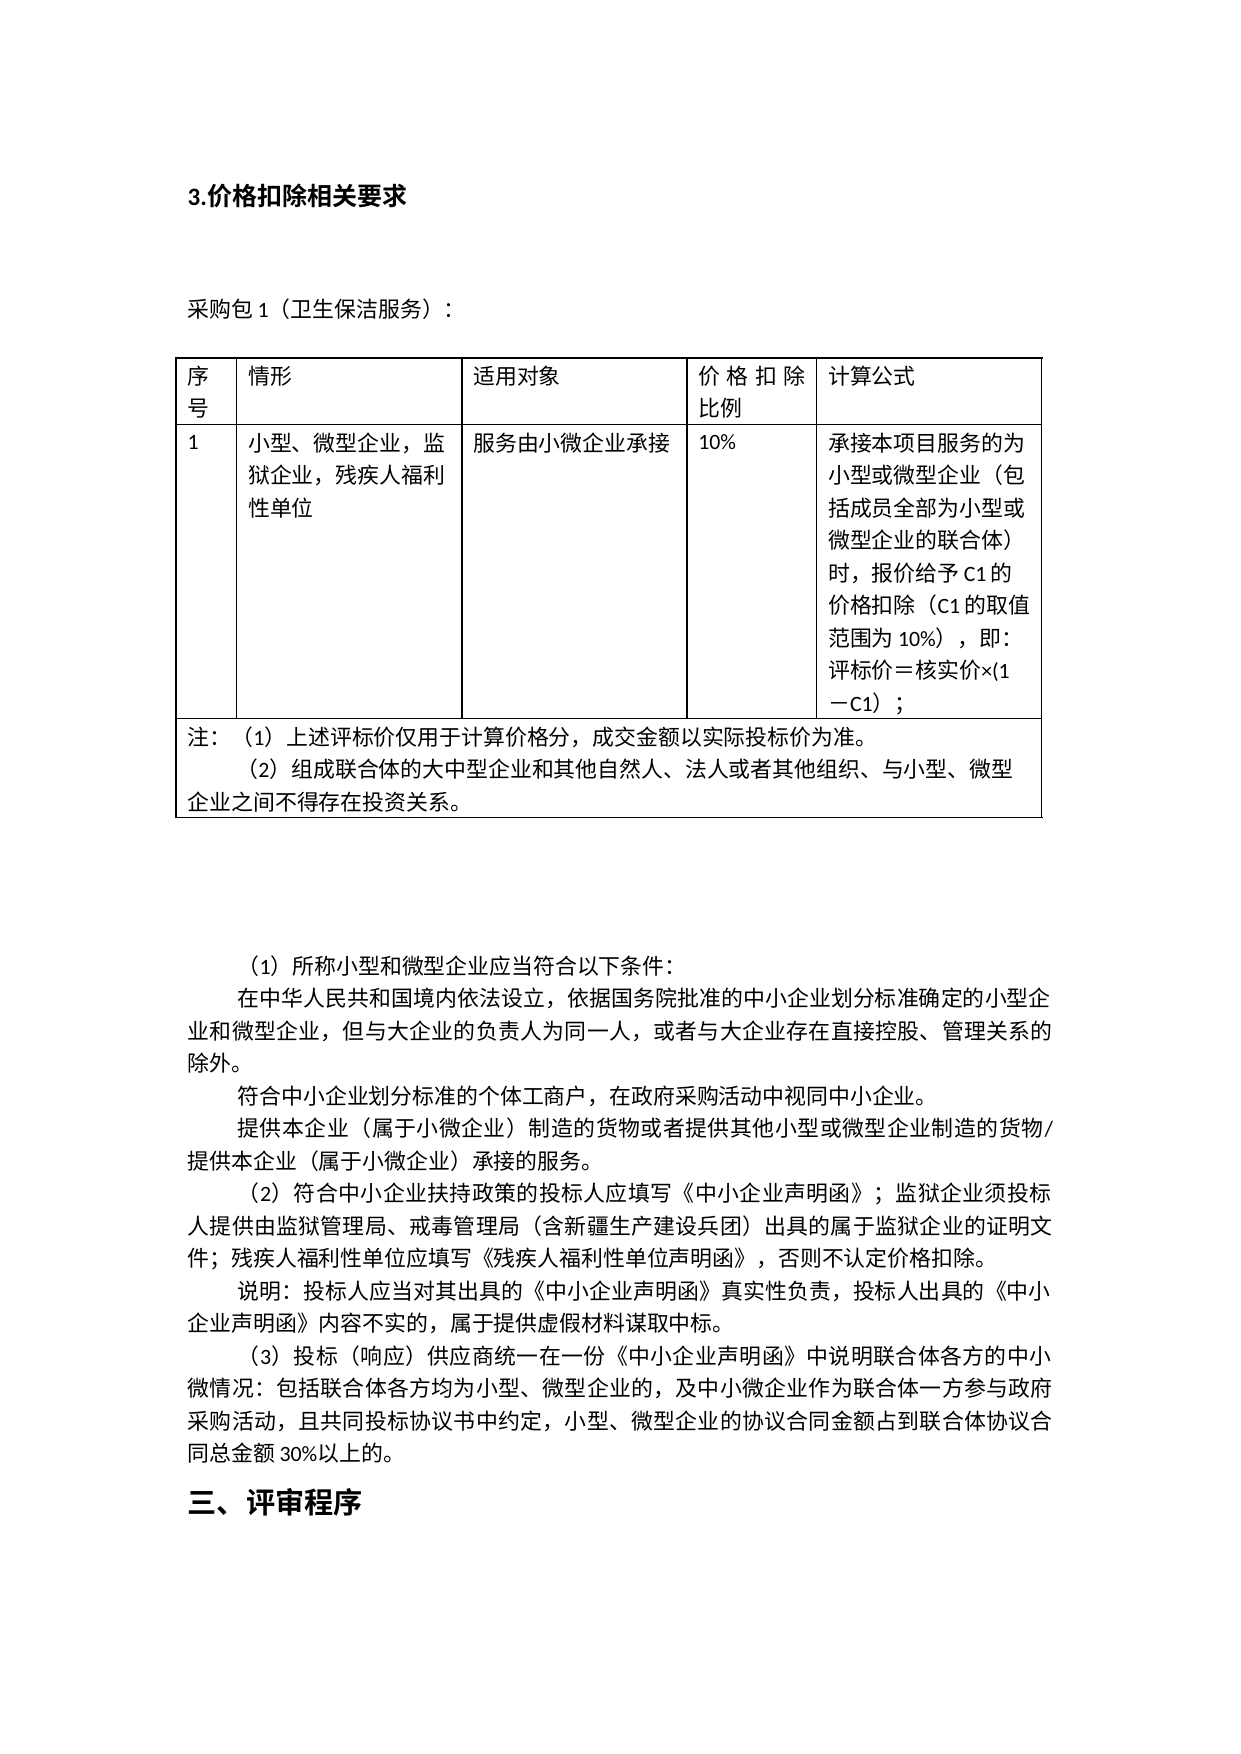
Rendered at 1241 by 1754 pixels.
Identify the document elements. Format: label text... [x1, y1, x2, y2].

text （3）投标（响应）供应商统一在一份《中小企业声明函》中说明联合体各方的中小微情况：包括联合体各方均为小型、微型企业的，及中小微企业作为联合体一方参与政府采购活动，且共同投标协议书中约定，小型、微型企业的协议合同金额占到联合体协议合同总金额30%以上的。 [187, 1338, 1053, 1468]
text 3.价格扣除相关要求 [187, 162, 1053, 227]
text 三、评审程序 [187, 1468, 1053, 1533]
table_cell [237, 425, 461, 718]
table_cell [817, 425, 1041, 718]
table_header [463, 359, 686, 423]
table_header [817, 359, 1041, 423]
text 采购包1（卫生保洁服务）： [187, 292, 1053, 324]
text 符合中小企业划分标准的个体工商户，在政府采购活动中视同中小企业。 [187, 1078, 1053, 1111]
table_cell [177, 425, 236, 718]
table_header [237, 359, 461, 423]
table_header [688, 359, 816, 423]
text （2）符合中小企业扶持政策的投标人应填写《中小企业声明函》；监狱企业须投标人提供由监狱管理局、戒毒管理局（含新疆生产建设兵团）出具的属于监狱企业的证明文件；残疾人福利性单位应填写《残疾人福利性单位声明函》，否则不认定价格扣除。 [187, 1176, 1053, 1273]
text 在中华人民共和国境内依法设立，依据国务院批准的中小企业划分标准确定的小型企业和微型企业，但与大企业的负责人为同一人，或者与大企业存在直接控股、管理关系的除外。 [187, 981, 1053, 1078]
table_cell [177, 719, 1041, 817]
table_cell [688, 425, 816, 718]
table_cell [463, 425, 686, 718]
text 说明：投标人应当对其出具的《中小企业声明函》真实性负责，投标人出具的《中小企业声明函》内容不实的，属于提供虚假材料谋取中标。 [187, 1273, 1053, 1338]
text （1）所称小型和微型企业应当符合以下条件： [187, 948, 1053, 981]
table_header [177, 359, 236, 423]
text 提供本企业（属于小微企业）制造的货物或者提供其他小型或微型企业制造的货物/提供本企业（属于小微企业）承接的服务。 [187, 1111, 1053, 1176]
